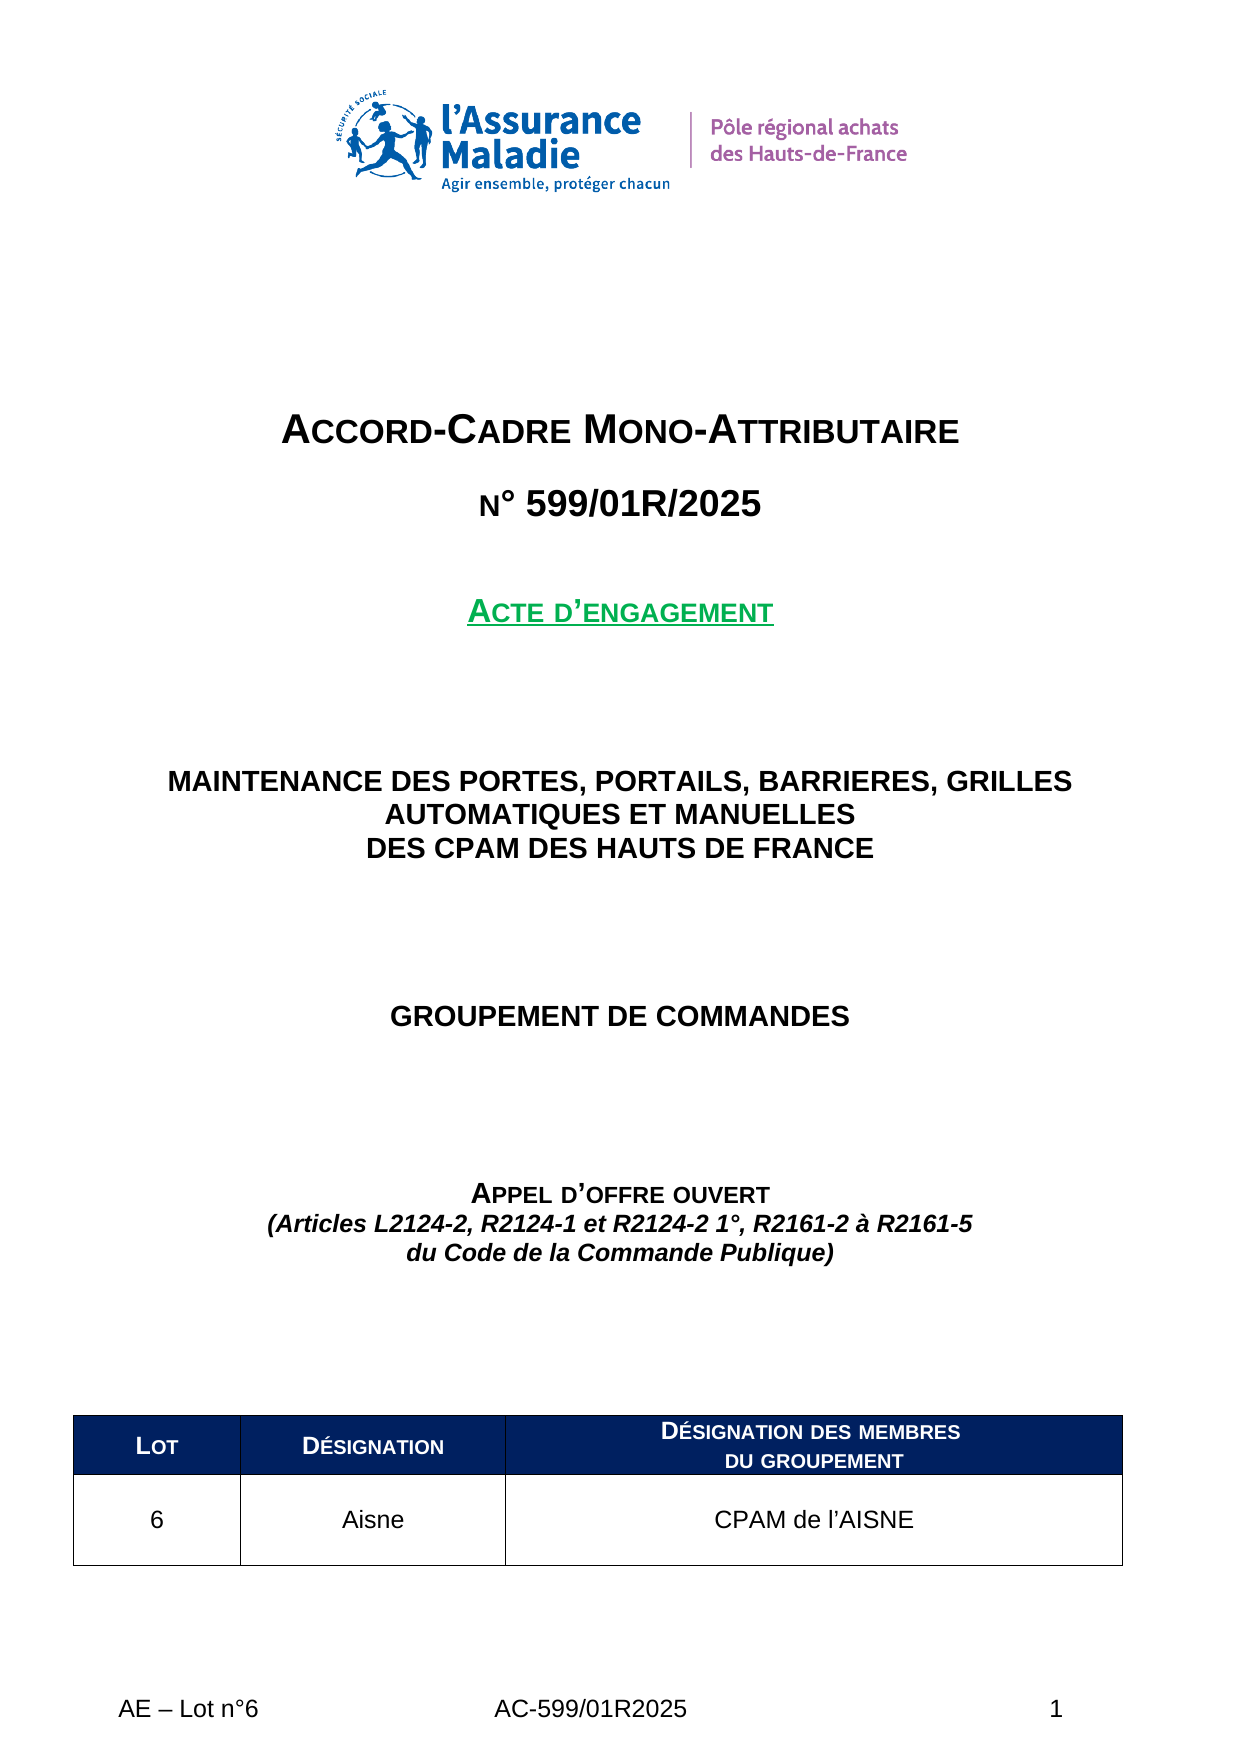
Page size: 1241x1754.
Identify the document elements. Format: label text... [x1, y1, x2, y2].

table_cell CPAM de l’AISNE [506, 1475, 1122, 1565]
text MAINTENANCE DES PORTES, PORTAILS, BARRIERES, GRILLES AUTOMATIQUES ET MANUELLES [118, 764, 1122, 831]
text GROUPEMENT DE COMMANDES [118, 998, 1122, 1032]
table_cell 6 [74, 1475, 240, 1565]
picture [270, 59, 970, 232]
text n° 599/01R/2025 [118, 481, 1122, 524]
text Accord-Cadre Mono-Attributaire [118, 404, 1122, 452]
table_header Désignation [241, 1416, 505, 1474]
table_header Lot [74, 1416, 240, 1474]
text (Articles L2124-2, R2124-1 et R2124-2 1°, R2161-2 à R2161-5 [118, 1209, 1122, 1238]
table_header Désignation des membres du groupement [506, 1416, 1122, 1474]
text DES CPAM DES HAUTS DE FRANCE [118, 831, 1122, 864]
text du Code de la Commande Publique) [118, 1238, 1122, 1267]
text Acte d’engagement [118, 591, 1122, 629]
text Appel d’offre ouvert [118, 1176, 1122, 1209]
table_cell Aisne [241, 1475, 505, 1565]
